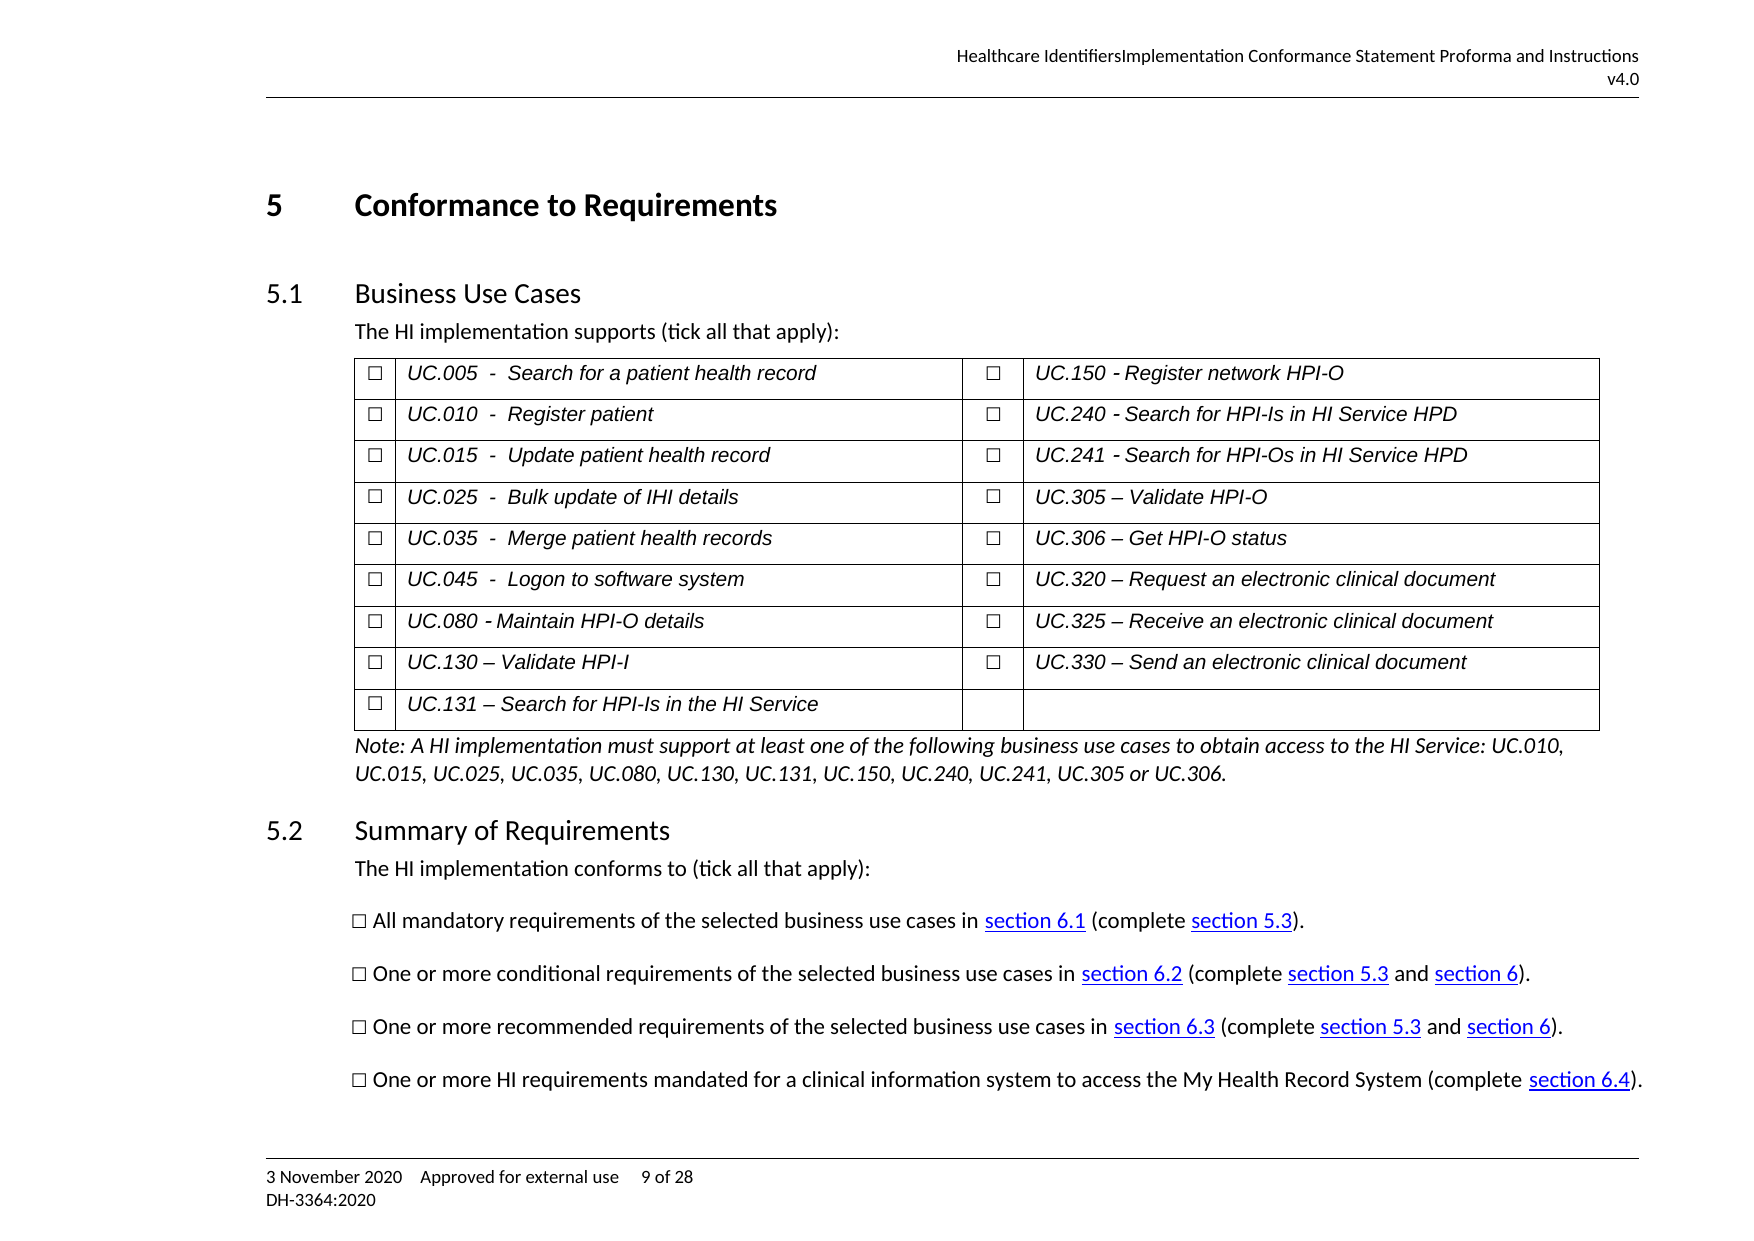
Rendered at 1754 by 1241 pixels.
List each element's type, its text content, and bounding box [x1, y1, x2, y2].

table_cell UC.015 - Update patient health record [396, 441, 962, 482]
table_header All mandatory requirements of the selected business use cases in section 6.1 (complete section 5.3). [339, 894, 1709, 947]
text The HI implementation supports (tick all that apply): [354, 317, 1639, 345]
table_cell UC.025 - Bulk update of IHI details [396, 483, 962, 523]
text The HI implementation conforms to (tick all that apply): [354, 854, 1639, 882]
subtitle Conformance to Requirements [266, 184, 1639, 225]
subtitle Business Use Cases [266, 275, 1639, 311]
table_cell UC.010 - Register patient [396, 400, 962, 440]
table_cell UC.080 Maintain HPI-O details [396, 607, 962, 647]
table_cell One or more HI requirements mandated for a clinical information system to access the My Health Record System (complete section 6.4). [339, 1053, 1709, 1106]
table_cell One or more recommended requirements of the selected business use cases in section 6.3 (complete section 5.3 and section 6). [339, 1000, 1709, 1053]
table_cell UC.325 – Receive an electronic clinical document [1024, 607, 1599, 647]
table_cell UC.330 – Send an electronic clinical document [1024, 648, 1599, 688]
subtitle Summary of Requirements [266, 812, 1639, 847]
table_cell UC.320 – Request an electronic clinical document [1024, 565, 1599, 606]
table_cell One or more conditional requirements of the selected business use cases in section 6.2 (complete section 5.3 and section 6). [339, 947, 1709, 1000]
table_cell UC.045 - Logon to software system [396, 565, 962, 606]
table_cell [1024, 690, 1599, 730]
table_cell UC.306 – Get HPI-O status [1024, 524, 1599, 564]
table_cell UC.035 - Merge patient health records [396, 524, 962, 564]
table_cell UC.305 – Validate HPI-O [1024, 483, 1599, 523]
table_header UC.005 - Search for a patient health record [396, 359, 962, 399]
table_header UC.150 Register network HPI-O [1024, 359, 1599, 399]
table_cell [963, 690, 1023, 730]
table_cell UC.241 Search for HPI-Os in HI Service HPD [1024, 441, 1599, 482]
table_cell UC.130 – Validate HPI-I [396, 648, 962, 688]
text Note: A HI implementation must support at least one of the following business use cases to obtain access to the HI Service: UC.010, UC.015, UC.025, UC.035, UC.080, UC.130, UC.131, UC.150, UC.240, UC.241, UC.305 or UC.306. [354, 731, 1639, 787]
table_cell UC.240 Search for HPI-Is in HI Service HPD [1024, 400, 1599, 440]
table_cell UC.131 – Search for HPI-Is in the HI Service [396, 690, 962, 730]
